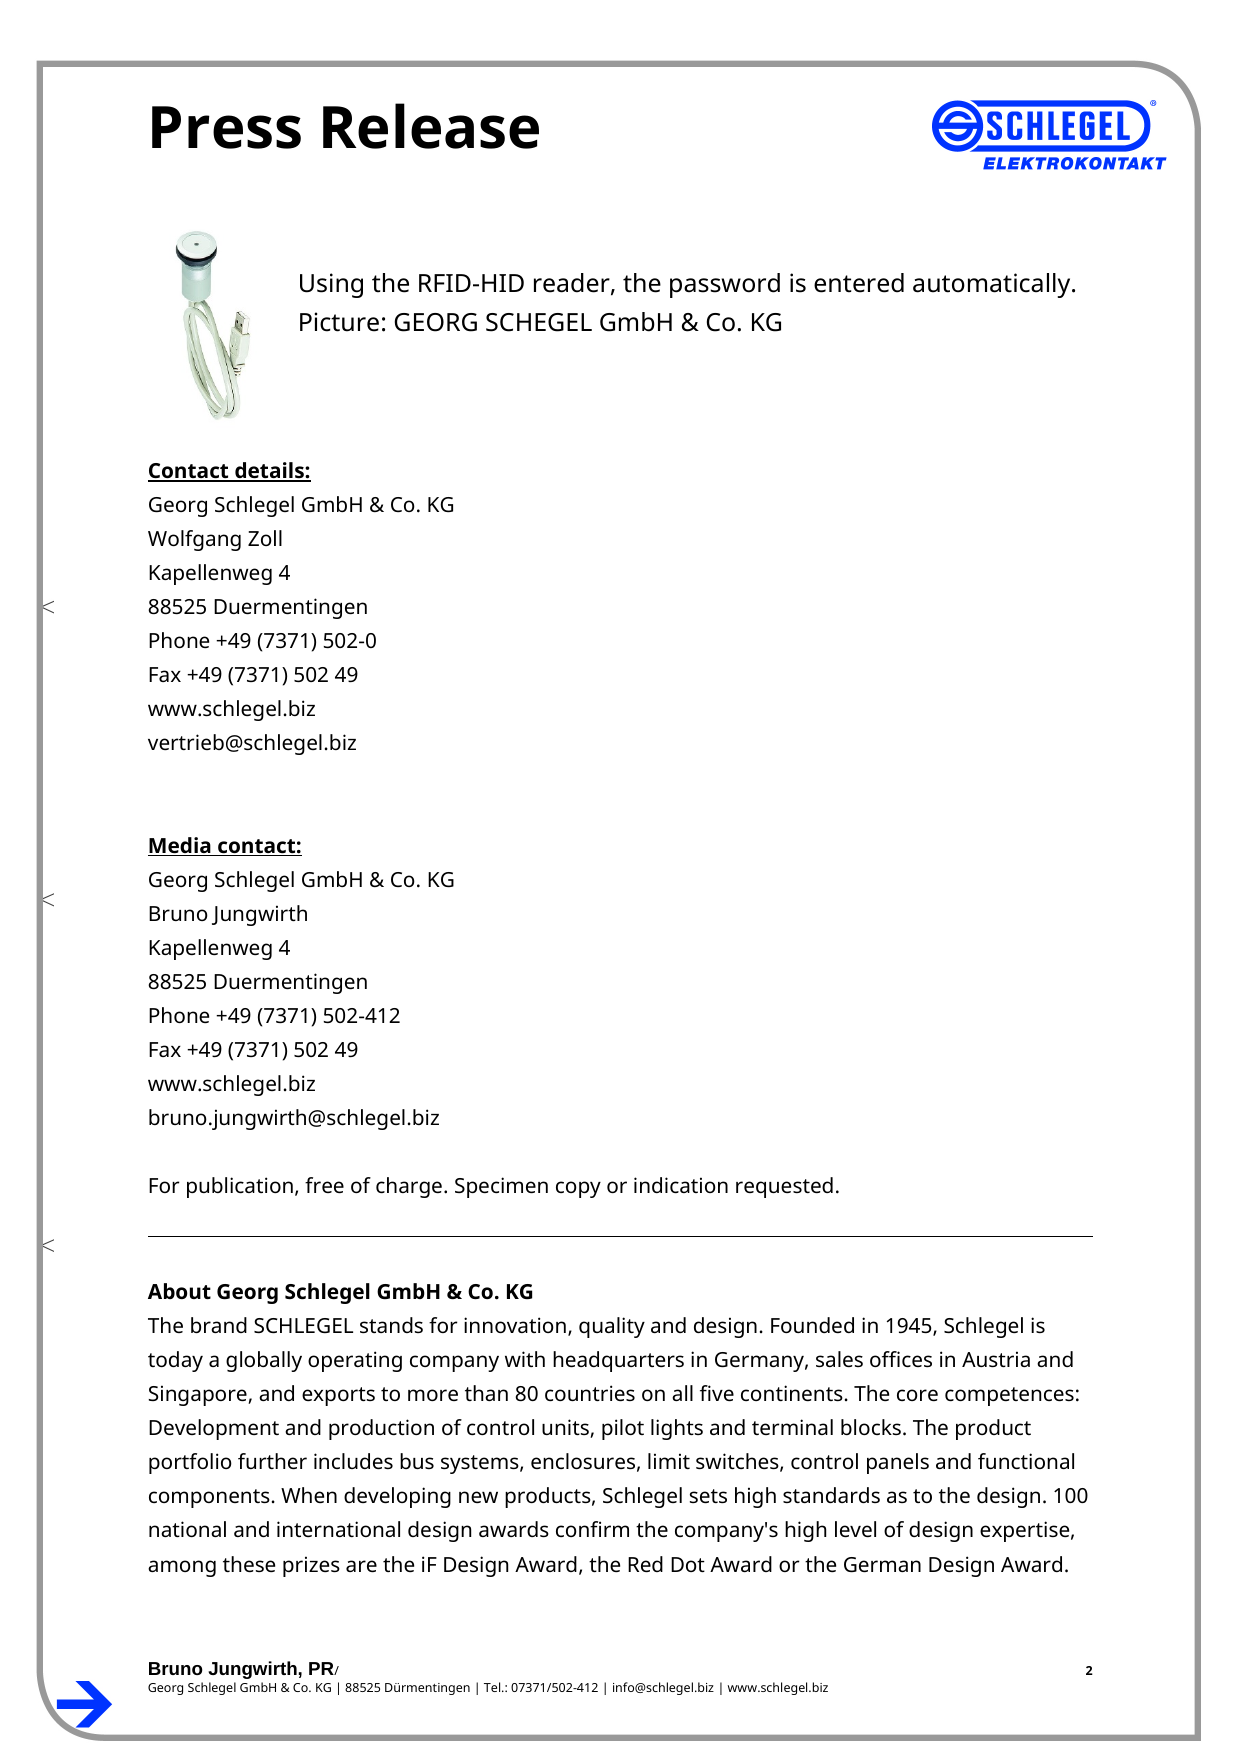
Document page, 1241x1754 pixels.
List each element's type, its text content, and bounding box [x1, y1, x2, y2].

text www.schlegel.biz [148, 1069, 1093, 1098]
text bruno.jungwirth@schlegel.biz [148, 1103, 1093, 1132]
text Bruno Jungwirth [148, 899, 1093, 927]
text About Georg Schlegel GmbH & Co. KG [148, 1277, 1093, 1306]
text Using the RFID-HID reader, the password is entered automatically. Picture: GEORG SCHEGEL GmbH & Co. KG [279, 265, 1093, 338]
text For publication, free of charge. Specimen copy or indication requested. [148, 1171, 1093, 1200]
text Georg Schlegel GmbH & Co. KG [148, 865, 1093, 893]
text The brand SCHLEGEL stands for innovation, quality and design. Founded in 1945, Schlegel is today a globally operating company with headquarters in Germany, sales offices in Austria and Singapore, and exports to more than 80 countries on all five continents. The core competences: Development and production of control units, pilot lights and terminal blocks. The product portfolio further includes bus systems, enclosures, limit switches, control panels and functional components. When developing new products, Schlegel sets high standards as to the design. 100 national and international design awards confirm the company's high level of design expertise, among these prizes are the iF Design Award, the Red Dot Award or the German Design Award. [148, 1311, 1093, 1578]
text Contact details: [148, 456, 1093, 484]
text Georg Schlegel GmbH & Co. KG [148, 490, 1093, 518]
text Phone +49 (7371) 502-412 [148, 1001, 1093, 1029]
text vertrieb@schlegel.biz [148, 728, 1093, 757]
text Wolfgang Zoll [148, 524, 1093, 553]
picture [0, 22, 1239, 1754]
text 88525 Duermentingen [148, 592, 1093, 621]
text Media contact: [148, 831, 1093, 859]
text Fax +49 (7371) 502 49 [148, 1035, 1093, 1063]
text Phone +49 (7371) 502-0 [148, 626, 1093, 655]
text 88525 Duermentingen [148, 967, 1093, 995]
text www.schlegel.biz [148, 694, 1093, 723]
text Kapellenweg 4 [148, 558, 1093, 587]
text Kapellenweg 4 [148, 933, 1093, 961]
text Fax +49 (7371) 502 49 [148, 660, 1093, 689]
